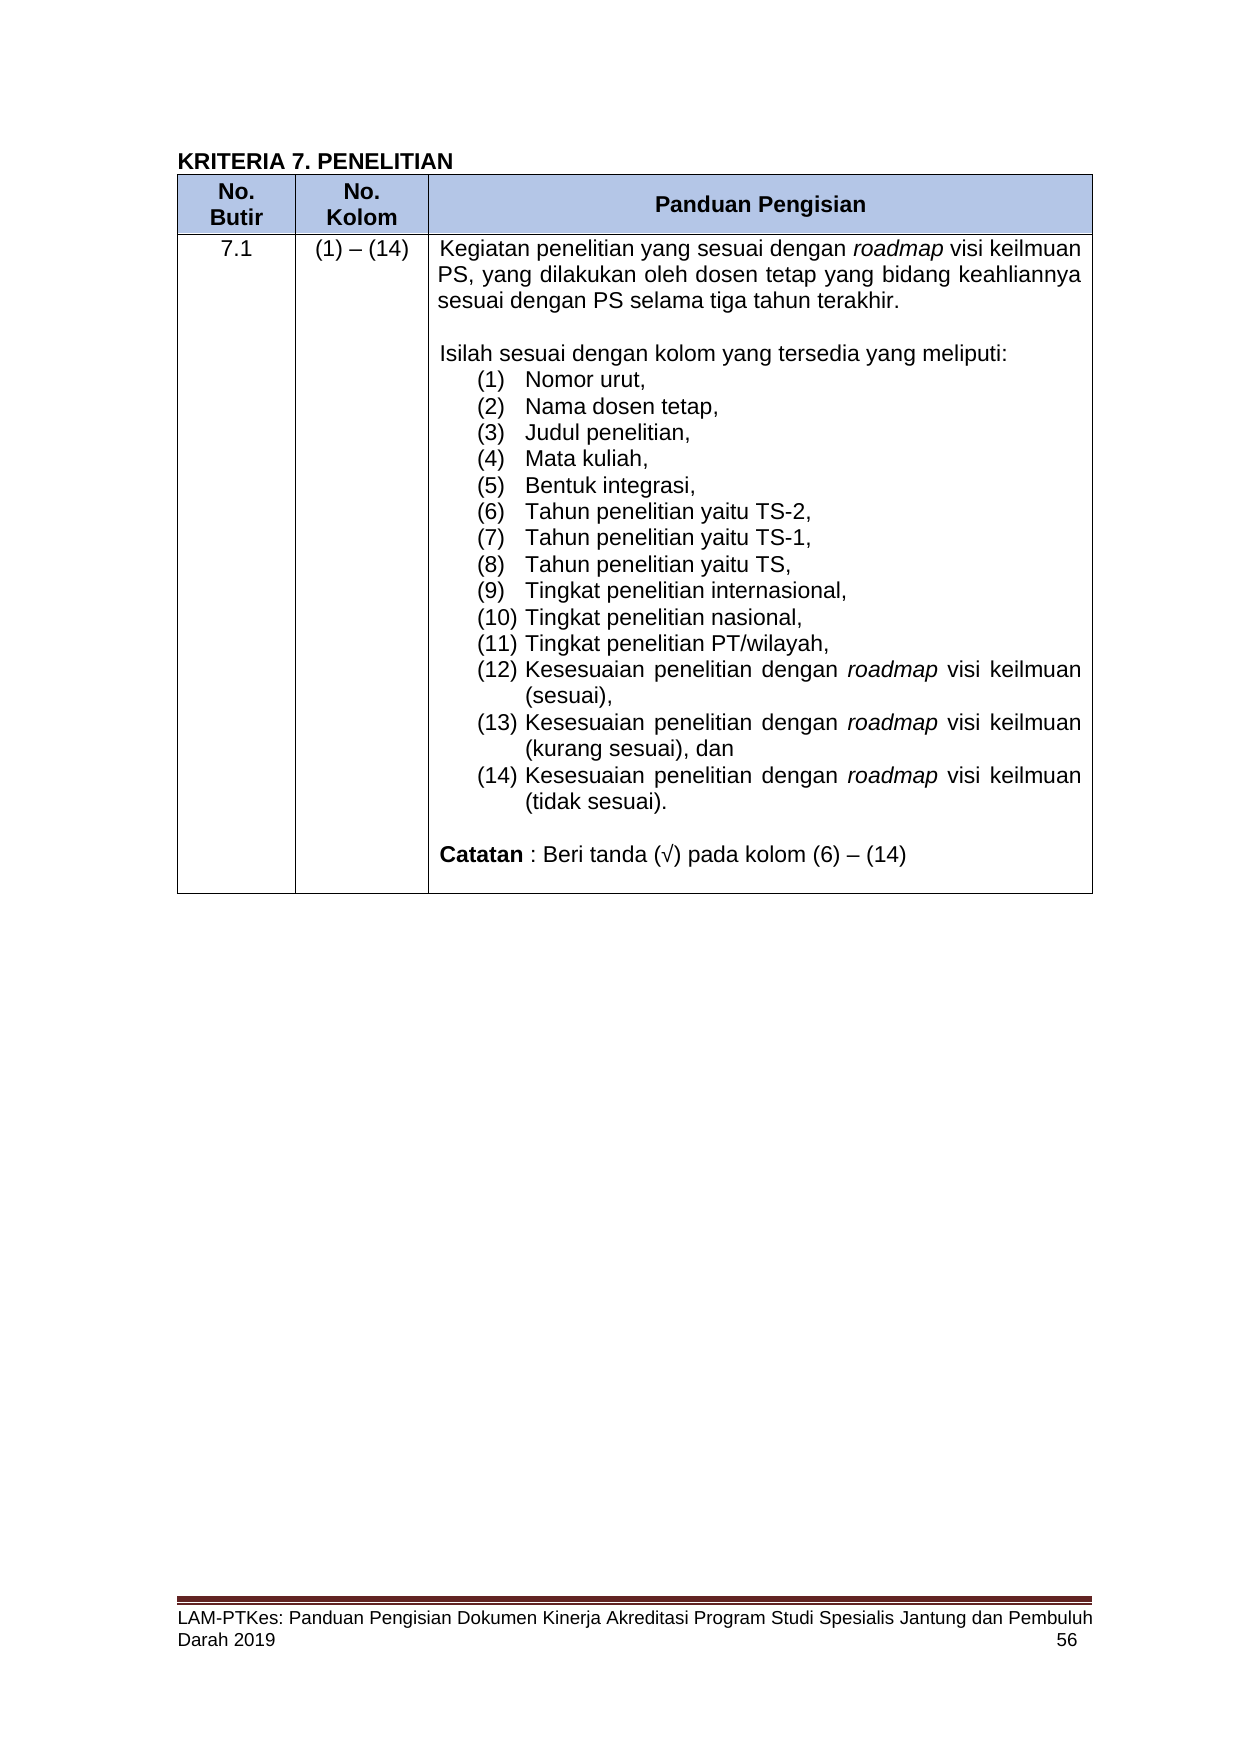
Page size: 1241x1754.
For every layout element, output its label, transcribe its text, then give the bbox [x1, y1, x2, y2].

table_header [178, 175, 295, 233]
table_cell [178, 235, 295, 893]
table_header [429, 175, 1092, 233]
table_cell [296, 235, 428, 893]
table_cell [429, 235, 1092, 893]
text KRITERIA 7. PENELITIAN [177, 148, 1092, 174]
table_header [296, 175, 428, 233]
